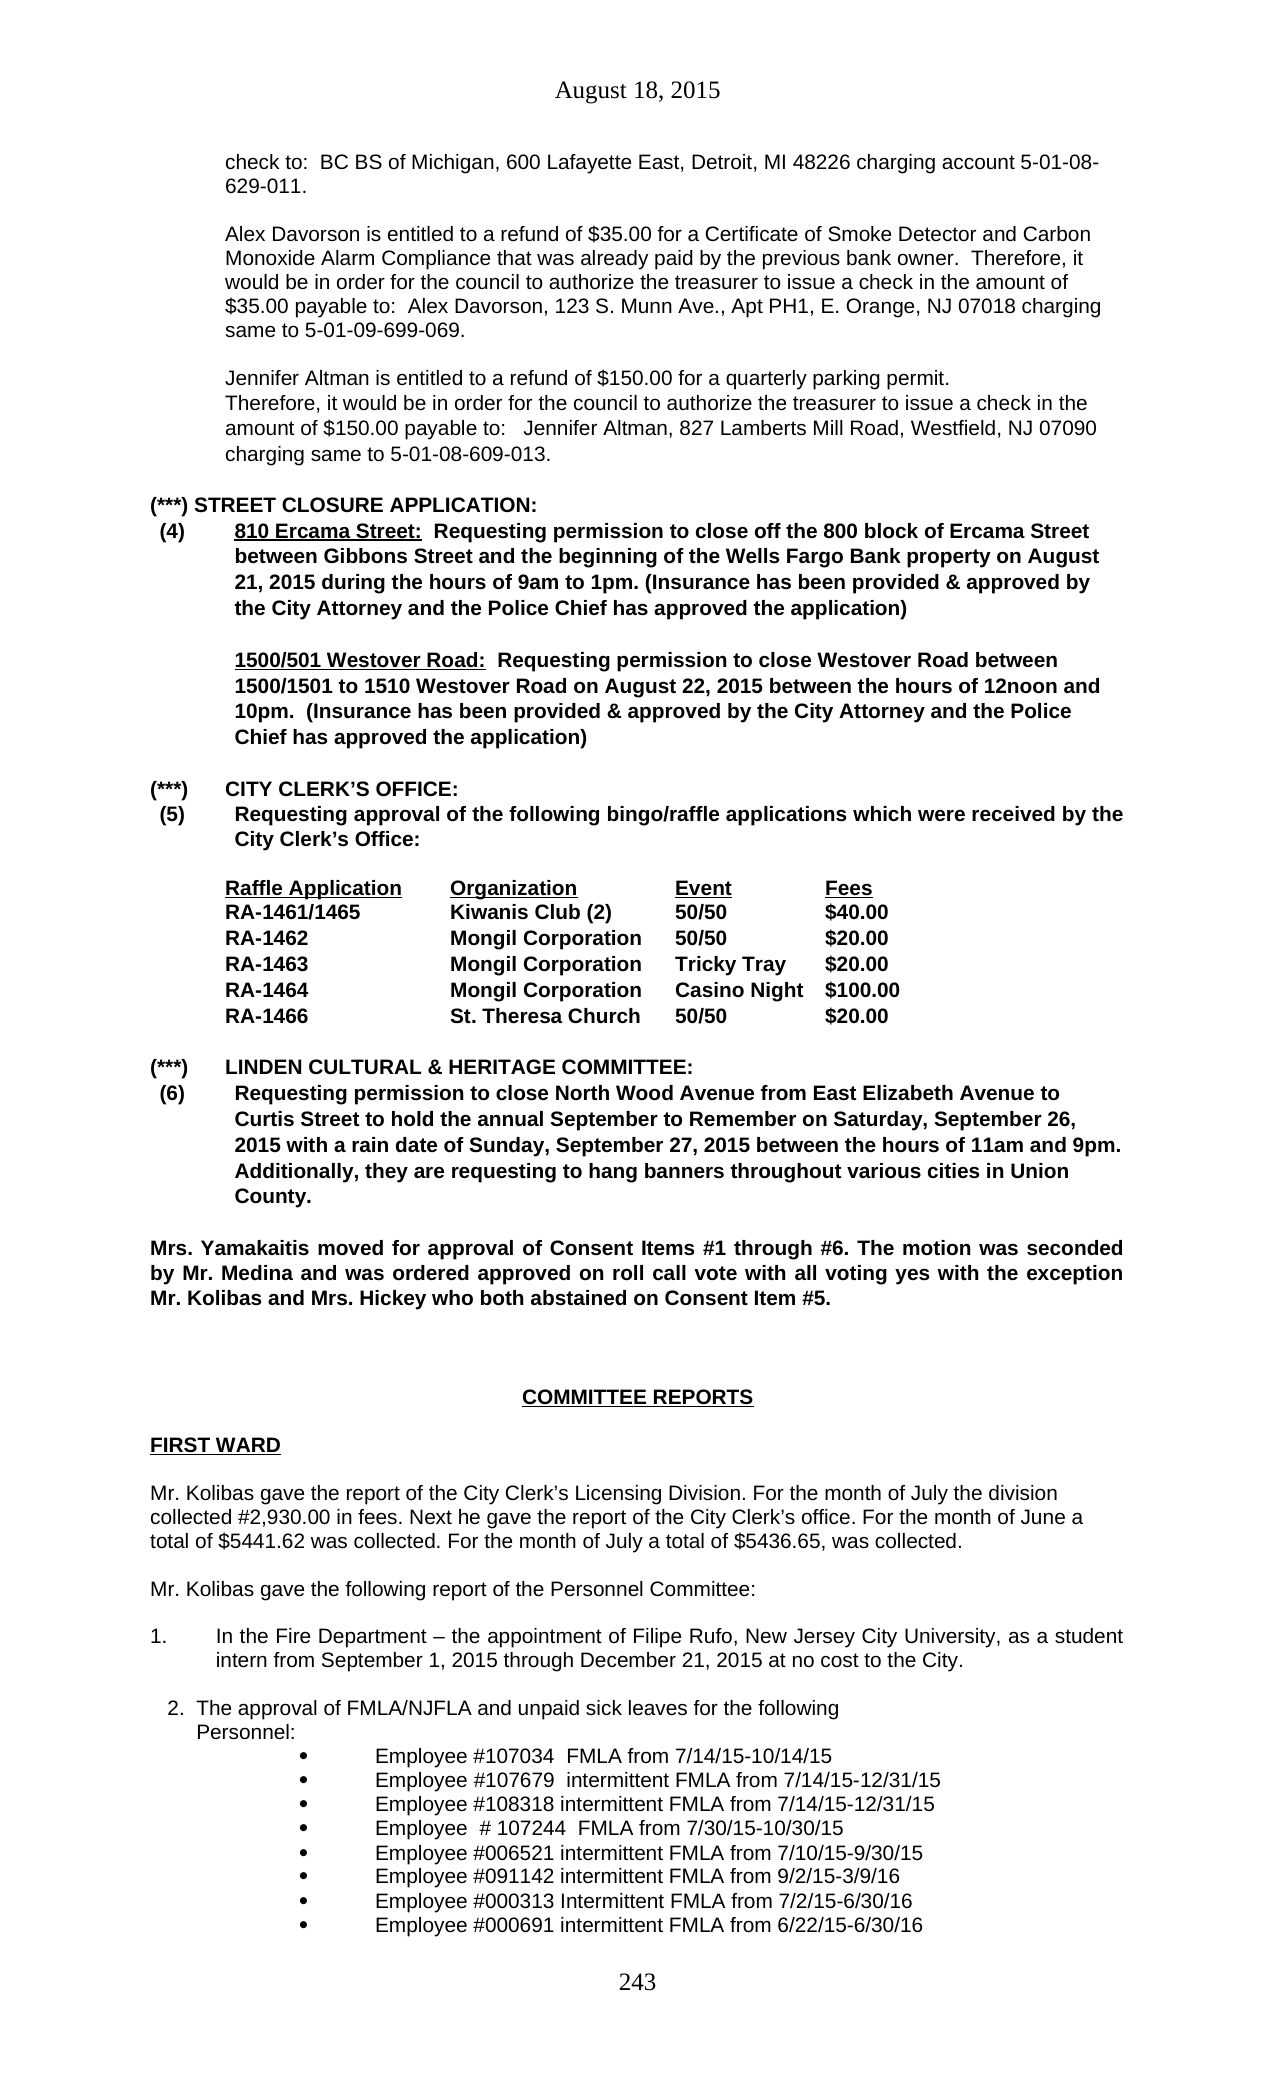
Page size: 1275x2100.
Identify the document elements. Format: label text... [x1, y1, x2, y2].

text RA-1464 Mongil Corporation Casino Night $100.00 [150, 978, 1125, 1002]
text RA-1466 St. Theresa Church 50/50 $20.00 [150, 1003, 1125, 1027]
text (***) CITY CLERK’S OFFICE: [150, 776, 1125, 800]
list Requesting permission to close North Wood Avenue from East Elizabeth Avenue to Curtis Street to hold the annual September to Remember on Saturday, September 26, 2015 with a rain date of Sunday, September 27, 2015 between the hours of 11am and 9pm. Additionally, they are requesting to hang banners throughout various cities in Union County. [159, 1081, 1125, 1208]
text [225, 150, 1125, 198]
list Employee #107034 FMLA from 7/14/15-10/14/15 [300, 1744, 1125, 1768]
text 2. The approval of FMLA/NJFLA and unpaid sick leaves for the following [150, 1696, 1125, 1720]
text Jennifer Altman is entitled to a refund of $150.00 for a quarterly parking permit. [187, 366, 1125, 389]
list Employee #006521 intermittent FMLA from 7/10/15-9/30/15 [300, 1840, 1125, 1864]
list Requesting approval of the following bingo/raffle applications which were received by the City Clerk’s Office: [159, 802, 1125, 851]
list Employee #000691 intermittent FMLA from 6/22/15-6/30/16 [300, 1912, 1125, 1937]
text Raffle Application Organization Event Fees [225, 876, 1125, 900]
text RA-1461/1465 Kiwanis Club (2) 50/50 $40.00 [150, 900, 1125, 924]
text (***) LINDEN CULTURAL & HERITAGE COMMITTEE: [150, 1055, 1125, 1079]
list Employee # 107244 FMLA from 7/30/15-10/30/15 [300, 1816, 1125, 1840]
list Employee #107679 intermittent FMLA from 7/14/15-12/31/15 [300, 1768, 1125, 1792]
text Therefore, it would be in order for the council to authorize the treasurer to issue a check in the amount of $150.00 payable to: Jennifer Altman, 827 Lamberts Mill Road, Westfield, NJ 07090 charging same to 5-01-08-609-013. [225, 391, 1125, 466]
text Personnel: [150, 1720, 1125, 1744]
text 1500/501 Westover Road: Requesting permission to close Westover Road between 1500/1501 to 1510 Westover Road on August 22, 2015 between the hours of 12noon and 10pm. (Insurance has been provided & approved by the City Attorney and the Police Chief has approved the application) [234, 648, 1125, 749]
text Mr. Kolibas gave the report of the City Clerk’s Licensing Division. For the month of July the division collected #2,930.00 in fees. Next he gave the report of the City Clerk’s office. For the month of June a total of $5441.62 was collected. For the month of July a total of $5436.65, was collected. [150, 1481, 1125, 1552]
text 1. In the Fire Department – the appointment of Filipe Rufo, New Jersey City University, as a student intern from September 1, 2015 through December 21, 2015 at no cost to the City. [150, 1624, 1125, 1672]
list Employee #108318 intermittent FMLA from 7/14/15-12/31/15 [300, 1792, 1125, 1816]
text FIRST WARD [150, 1433, 1125, 1457]
text COMMITTEE REPORTS [150, 1385, 1125, 1409]
text Mrs. Yamakaitis moved for approval of Consent Items #1 through #6. The motion was seconded by Mr. Medina and was ordered approved on roll call vote with all voting yes with the exception Mr. Kolibas and Mrs. Hickey who both abstained on Consent Item #5. [150, 1236, 1125, 1310]
list Employee #091142 intermittent FMLA from 9/2/15-3/9/16 [300, 1864, 1125, 1888]
list Employee #000313 Intermittent FMLA from 7/2/15-6/30/16 [300, 1888, 1125, 1912]
text Mr. Kolibas gave the following report of the Personnel Committee: [150, 1576, 1125, 1600]
list 810 Ercama Street: Requesting permission to close off the 800 block of Ercama Street between Gibbons Street and the beginning of the Wells Fargo Bank property on August 21, 2015 during the hours of 9am to 1pm. (Insurance has been provided & approved by the City Attorney and the Police Chief has approved the application) [159, 518, 1125, 620]
text (***) STREET CLOSURE APPLICATION: [150, 493, 1125, 517]
text Alex Davorson is entitled to a refund of $35.00 for a Certificate of Smoke Detector and Carbon Monoxide Alarm Compliance that was already paid by the previous bank owner. Therefore, it would be in order for the council to authorize the treasurer to issue a check in the amount of $35.00 payable to: Alex Davorson, 123 S. Munn Ave., Apt PH1, E. Orange, NJ 07018 charging same to 5-01-09-699-069. [225, 222, 1125, 342]
text RA-1463 Mongil Corporation Tricky Tray $20.00 [150, 952, 1125, 976]
text RA-1462 Mongil Corporation 50/50 $20.00 [150, 926, 1125, 950]
